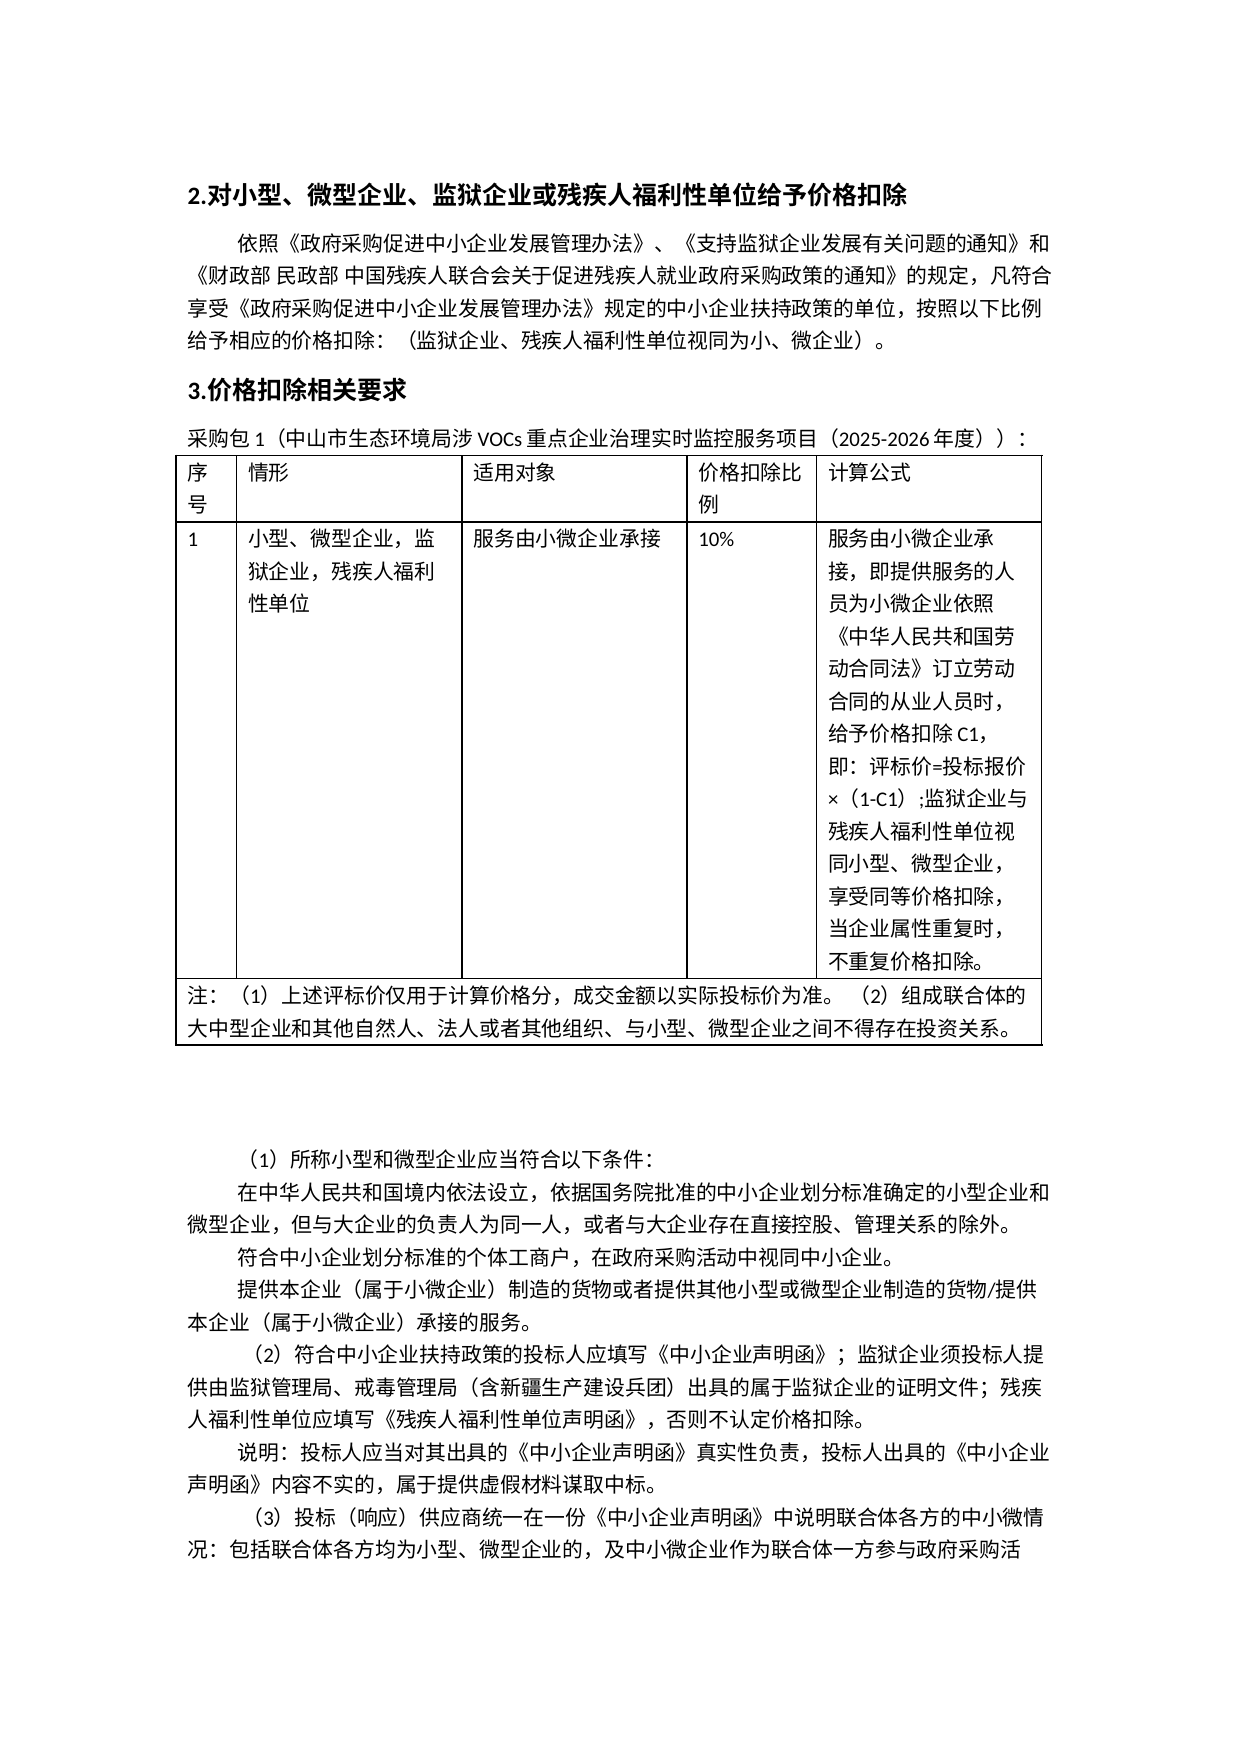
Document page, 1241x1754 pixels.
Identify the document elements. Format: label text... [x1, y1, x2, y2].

text 依照《政府采购促进中小企业发展管理办法》、《支持监狱企业发展有关问题的通知》和《财政部 民政部 中国残疾人联合会关于促进残疾人就业政府采购政策的通知》的规定，凡符合享受《政府采购促进中小企业发展管理办法》规定的中小企业扶持政策的单位，按照以下比例给予相应的价格扣除：（监狱企业、残疾人福利性单位视同为小、微企业）。 [187, 227, 1053, 357]
table_header 计算公式 [817, 456, 1041, 521]
text 3.价格扣除相关要求 [187, 357, 1053, 422]
table_cell 10% [688, 523, 816, 978]
table_header 情形 [237, 456, 461, 521]
text 2.对小型、微型企业、监狱企业或残疾人福利性单位给予价格扣除 [187, 162, 1053, 227]
text 提供本企业（属于小微企业）制造的货物或者提供其他小型或微型企业制造的货物/提供本企业（属于小微企业）承接的服务。 [187, 1273, 1053, 1338]
text （2）符合中小企业扶持政策的投标人应填写《中小企业声明函》；监狱企业须投标人提供由监狱管理局、戒毒管理局（含新疆生产建设兵团）出具的属于监狱企业的证明文件；残疾人福利性单位应填写《残疾人福利性单位声明函》，否则不认定价格扣除。 [187, 1338, 1053, 1436]
text （1）所称小型和微型企业应当符合以下条件： [187, 1143, 1053, 1176]
table_header 适用对象 [463, 456, 686, 521]
text 符合中小企业划分标准的个体工商户，在政府采购活动中视同中小企业。 [187, 1241, 1053, 1273]
text 采购包1（中山市生态环境局涉VOCs重点企业治理实时监控服务项目（2025-2026年度））： [187, 422, 1053, 454]
table_cell 1 [177, 523, 236, 978]
table_cell 注：（1）上述评标价仅用于计算价格分，成交金额以实际投标价为准。 （2）组成联合体的大中型企业和其他自然人、法人或者其他组织、与小型、微型企业之间不得存在投资关系。 [177, 979, 1041, 1044]
table_header 序号 [177, 456, 236, 521]
table_cell 小型、微型企业，监狱企业，残疾人福利性单位 [237, 523, 461, 978]
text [187, 1501, 1053, 1566]
table_cell 服务由小微企业承接 [463, 523, 686, 978]
text 说明：投标人应当对其出具的《中小企业声明函》真实性负责，投标人出具的《中小企业声明函》内容不实的，属于提供虚假材料谋取中标。 [187, 1436, 1053, 1501]
text 在中华人民共和国境内依法设立，依据国务院批准的中小企业划分标准确定的小型企业和微型企业，但与大企业的负责人为同一人，或者与大企业存在直接控股、管理关系的除外。 [187, 1176, 1053, 1241]
table_header 价格扣除比例 [688, 456, 816, 521]
table_cell 服务由小微企业承接，即提供服务的人员为小微企业依照《中华人民共和国劳动合同法》订立劳动合同的从业人员时，给予价格扣除C1，即：评标价=投标报价×（1-C1）;监狱企业与残疾人福利性单位视同小型、微型企业，享受同等价格扣除，当企业属性重复时，不重复价格扣除。 [817, 523, 1041, 978]
